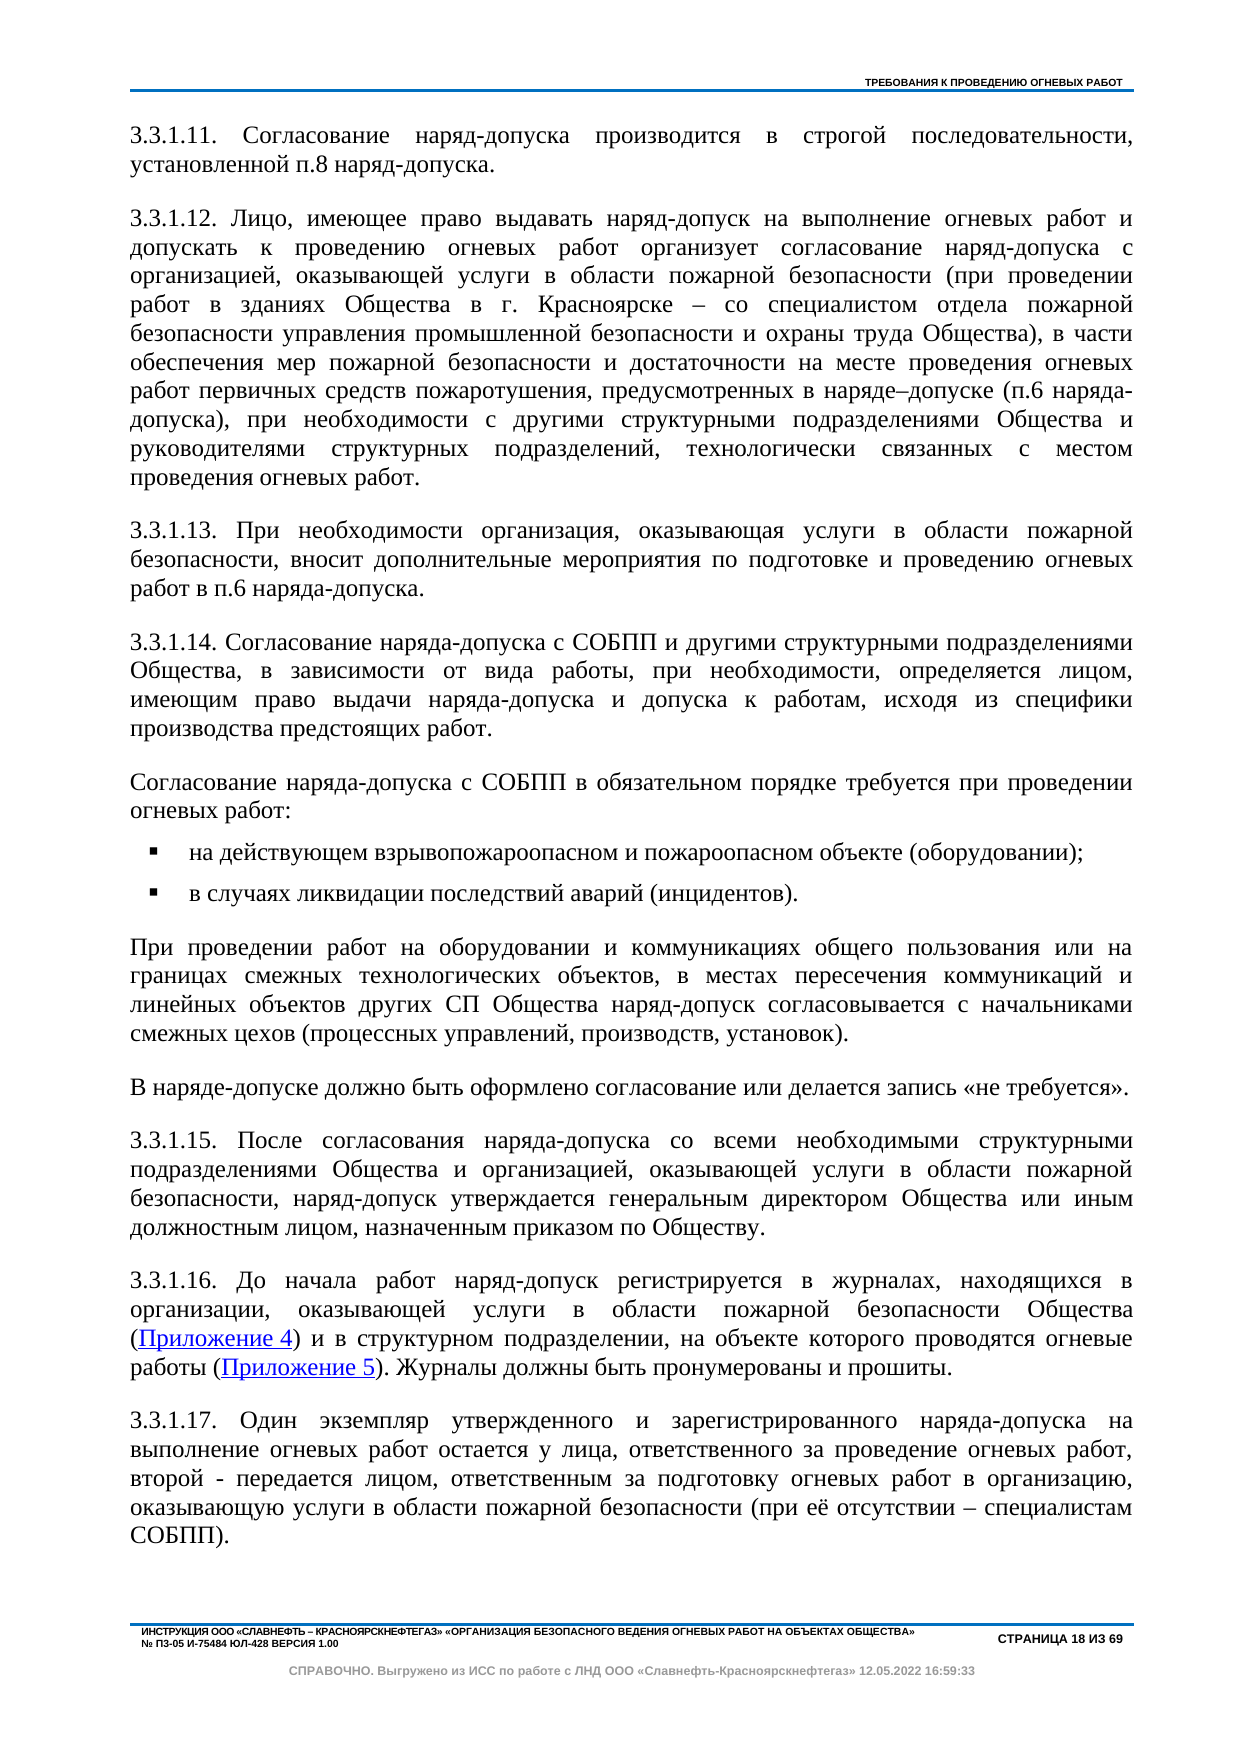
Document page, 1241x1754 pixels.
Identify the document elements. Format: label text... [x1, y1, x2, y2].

text При проведении работ на оборудовании и коммуникациях общего пользования или на границах смежных технологических объектов, в местах пересечения коммуникаций и линейных объектов других СП Общества наряд-допуск согласовывается с начальниками смежных цехов (процессных управлений, производств, установок). [129, 932, 1134, 1047]
text 3.3.1.14. Согласование наряда-допуска с СОБПП и другими структурными подразделениями Общества, в зависимости от вида работы, при необходимости, определяется лицом, имеющим право выдачи наряда-допуска и допуска к работам, исходя из специфики производства предстоящих работ. [129, 627, 1134, 742]
text Согласование наряда-допуска с СОБПП в обязательном порядке требуется при проведении огневых работ: [129, 767, 1134, 824]
text 3.3.1.17. Один экземпляр утвержденного и зарегистрированного наряда-допуска на выполнение огневых работ остается у лица, ответственного за проведение огневых работ, второй - передается лицом, ответственным за подготовку огневых работ в организацию, оказывающую услуги в области пожарной безопасности (при её отсутствии – специалистам СОБПП). [129, 1406, 1134, 1549]
text В наряде-допуске должно быть оформлено согласование или делается запись «не требуется». [129, 1072, 1134, 1101]
text 3.3.1.13. При необходимости организация, оказывающая услуги в области пожарной безопасности, вносит дополнительные мероприятия по подготовке и проведению огневых работ в п.6 наряда-допуска. [129, 516, 1134, 602]
text 3.3.1.16. До начала работ наряд-допуск регистрируется в журналах, находящихся в организации, оказывающей услуги в области пожарной безопасности Общества (Приложение 4) и в структурном подразделении, на объекте которого проводятся огневые работы (Приложение 5). Журналы должны быть пронумерованы и прошиты. [129, 1266, 1134, 1381]
text 3.3.1.11. Согласование наряд-допуска производится в строгой последовательности, установленной п.8 наряд-допуска. [129, 121, 1134, 178]
text 3.3.1.12. Лицо, имеющее право выдавать наряд-допуск на выполнение огневых работ и допускать к проведению огневых работ организует согласование наряд-допуска с организацией, оказывающей услуги в области пожарной безопасности (при проведении работ в зданиях Общества в г. Красноярске – со специалистом отдела пожарной безопасности управления промышленной безопасности и охраны труда Общества), в части обеспечения мер пожарной безопасности и достаточности на месте проведения огневых работ первичных средств пожаротушения, предусмотренных в наряде–допуске (п.6 наряда-допуска), при необходимости с другими структурными подразделениями Общества и руководителями структурных подразделений, технологически связанных с местом проведения огневых работ. [129, 203, 1134, 491]
text 3.3.1.15. После согласования наряда-допуска со всеми необходимыми структурными подразделениями Общества и организацией, оказывающей услуги в области пожарной безопасности, наряд-допуск утверждается генеральным директором Общества или иным должностным лицом, назначенным приказом по Обществу. [129, 1126, 1134, 1241]
list на действующем взрывопожароопасном и пожароопасном объекте (оборудовании); [148, 837, 1134, 866]
list в случаях ликвидации последствий аварий (инцидентов). [148, 878, 1134, 907]
